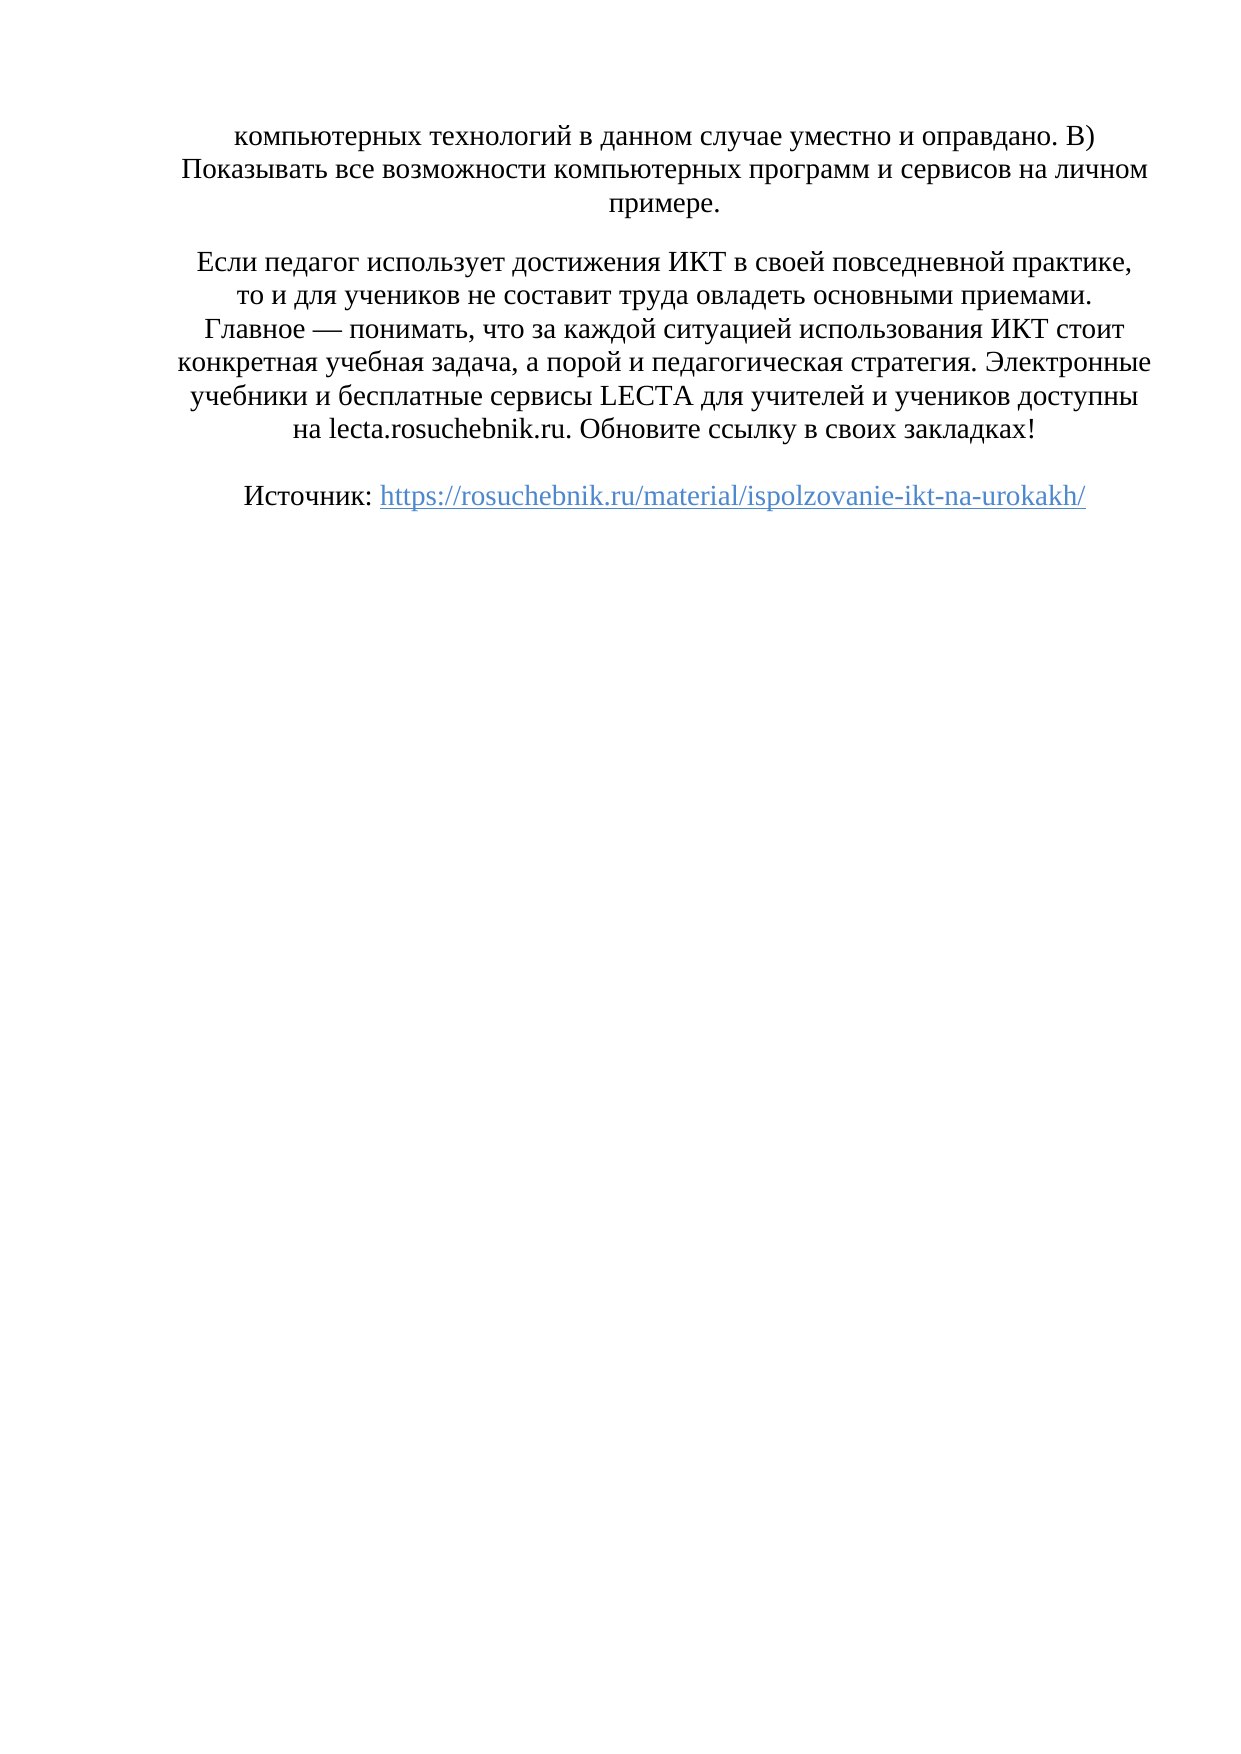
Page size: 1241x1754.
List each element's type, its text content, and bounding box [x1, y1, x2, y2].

text Если педагог использует достижения ИКТ в своей повседневной практике, то и для учеников не составит труда овладеть основными приемами. Главное — понимать, что за каждой ситуацией использования ИКТ стоит конкретная учебная задача, а порой и педагогическая стратегия. Электронные учебники и бесплатные сервисы LECTA для учителей и учеников доступны на lecta.rosuchebnik.ru. Обновите ссылку в своих закладках! Источник: https://rosuchebnik.ru/material/ispolzovanie-ikt-na-urokakh/ [177, 244, 1152, 512]
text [177, 118, 1152, 219]
